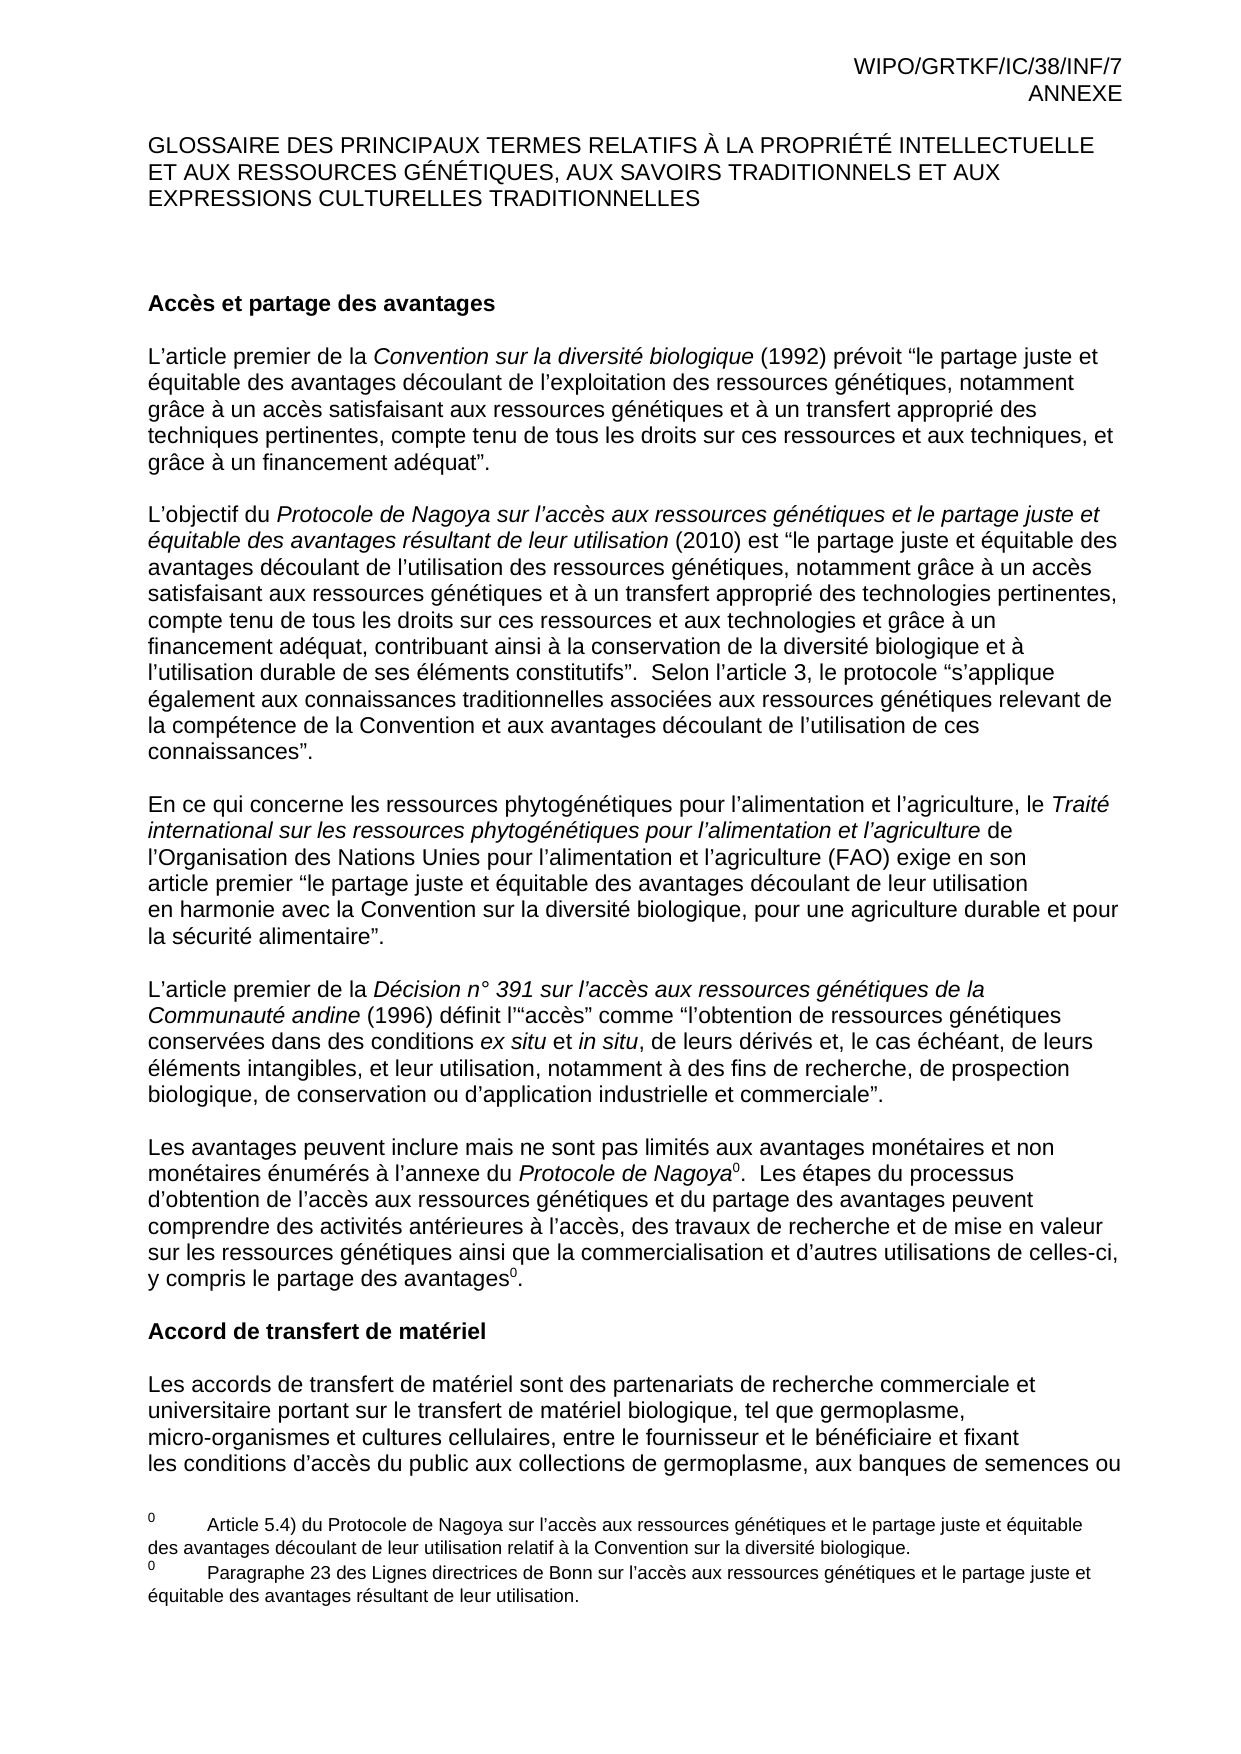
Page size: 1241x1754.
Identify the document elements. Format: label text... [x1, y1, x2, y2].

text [148, 1371, 1122, 1476]
subtitle Accord de transfert de matériel [148, 1318, 1122, 1344]
subtitle GLOSSAIRE DES PRINCIPAUX TERMES RELATIFS À LA PROPRIÉTÉ INTELLECTUELLE ET AUX RESSOURCES GÉNÉTIQUES, AUX SAVOIRS TRADITIONNELS ET AUX EXPRESSIONS CULTURELLES TRADITIONNELLES [148, 132, 1122, 211]
text L’article premier de la Convention sur la diversité biologique (1992) prévoit “le partage juste et équitable des avantages découlant de l’exploitation des ressources génétiques, notamment grâce à un accès satisfaisant aux ressources génétiques et à un transfert approprié des techniques pertinentes, compte tenu de tous les droits sur ces ressources et aux techniques, et grâce à un financement adéquat”. [148, 343, 1122, 475]
text L’article premier de la Décision n° 391 sur l’accès aux ressources génétiques de la Communauté andine (1996) définit l’“accès” comme “l’obtention de ressources génétiques conservées dans des conditions ex situ et in situ, de leurs dérivés et, le cas échéant, de leurs éléments intangibles, et leur utilisation, notamment à des fins de recherche, de prospection biologique, de conservation ou d’application industrielle et commerciale”. [148, 976, 1122, 1107]
text L’objectif du Protocole de Nagoya sur l’accès aux ressources génétiques et le partage juste et équitable des avantages résultant de leur utilisation (2010) est “le partage juste et équitable des avantages découlant de l’utilisation des ressources génétiques, notamment grâce à un accès satisfaisant aux ressources génétiques et à un transfert approprié des technologies pertinentes, compte tenu de tous les droits sur ces ressources et aux technologies et grâce à un financement adéquat, contribuant ainsi à la conservation de la diversité biologique et à l’utilisation durable de ses éléments constitutifs”. Selon l’article 3, le protocole “s’applique également aux connaissances traditionnelles associées aux ressources génétiques relevant de la compétence de la Convention et aux avantages découlant de l’utilisation de ces connaissances”. [148, 501, 1122, 765]
subtitle Accès et partage des avantages [148, 290, 1122, 317]
text Les avantages peuvent inclure mais ne sont pas limités aux avantages monétaires et non monétaires énumérés à l’annexe du Protocole de Nagoya. Les étapes du processus d’obtention de l’accès aux ressources génétiques et du partage des avantages peuvent comprendre des activités antérieures à l’accès, des travaux de recherche et de mise en valeur sur les ressources génétiques ainsi que la commercialisation et d’autres utilisations de celles-ci, y compris le partage des avantages. [148, 1134, 1122, 1292]
text En ce qui concerne les ressources phytogénétiques pour l’alimentation et l’agriculture, le Traité international sur les ressources phytogénétiques pour l’alimentation et l’agriculture de l’Organisation des Nations Unies pour l’alimentation et l’agriculture (FAO) exige en son article premier “le partage juste et équitable des avantages découlant de leur utilisation en harmonie avec la Convention sur la diversité biologique, pour une agriculture durable et pour la sécurité alimentaire”. [148, 791, 1122, 949]
